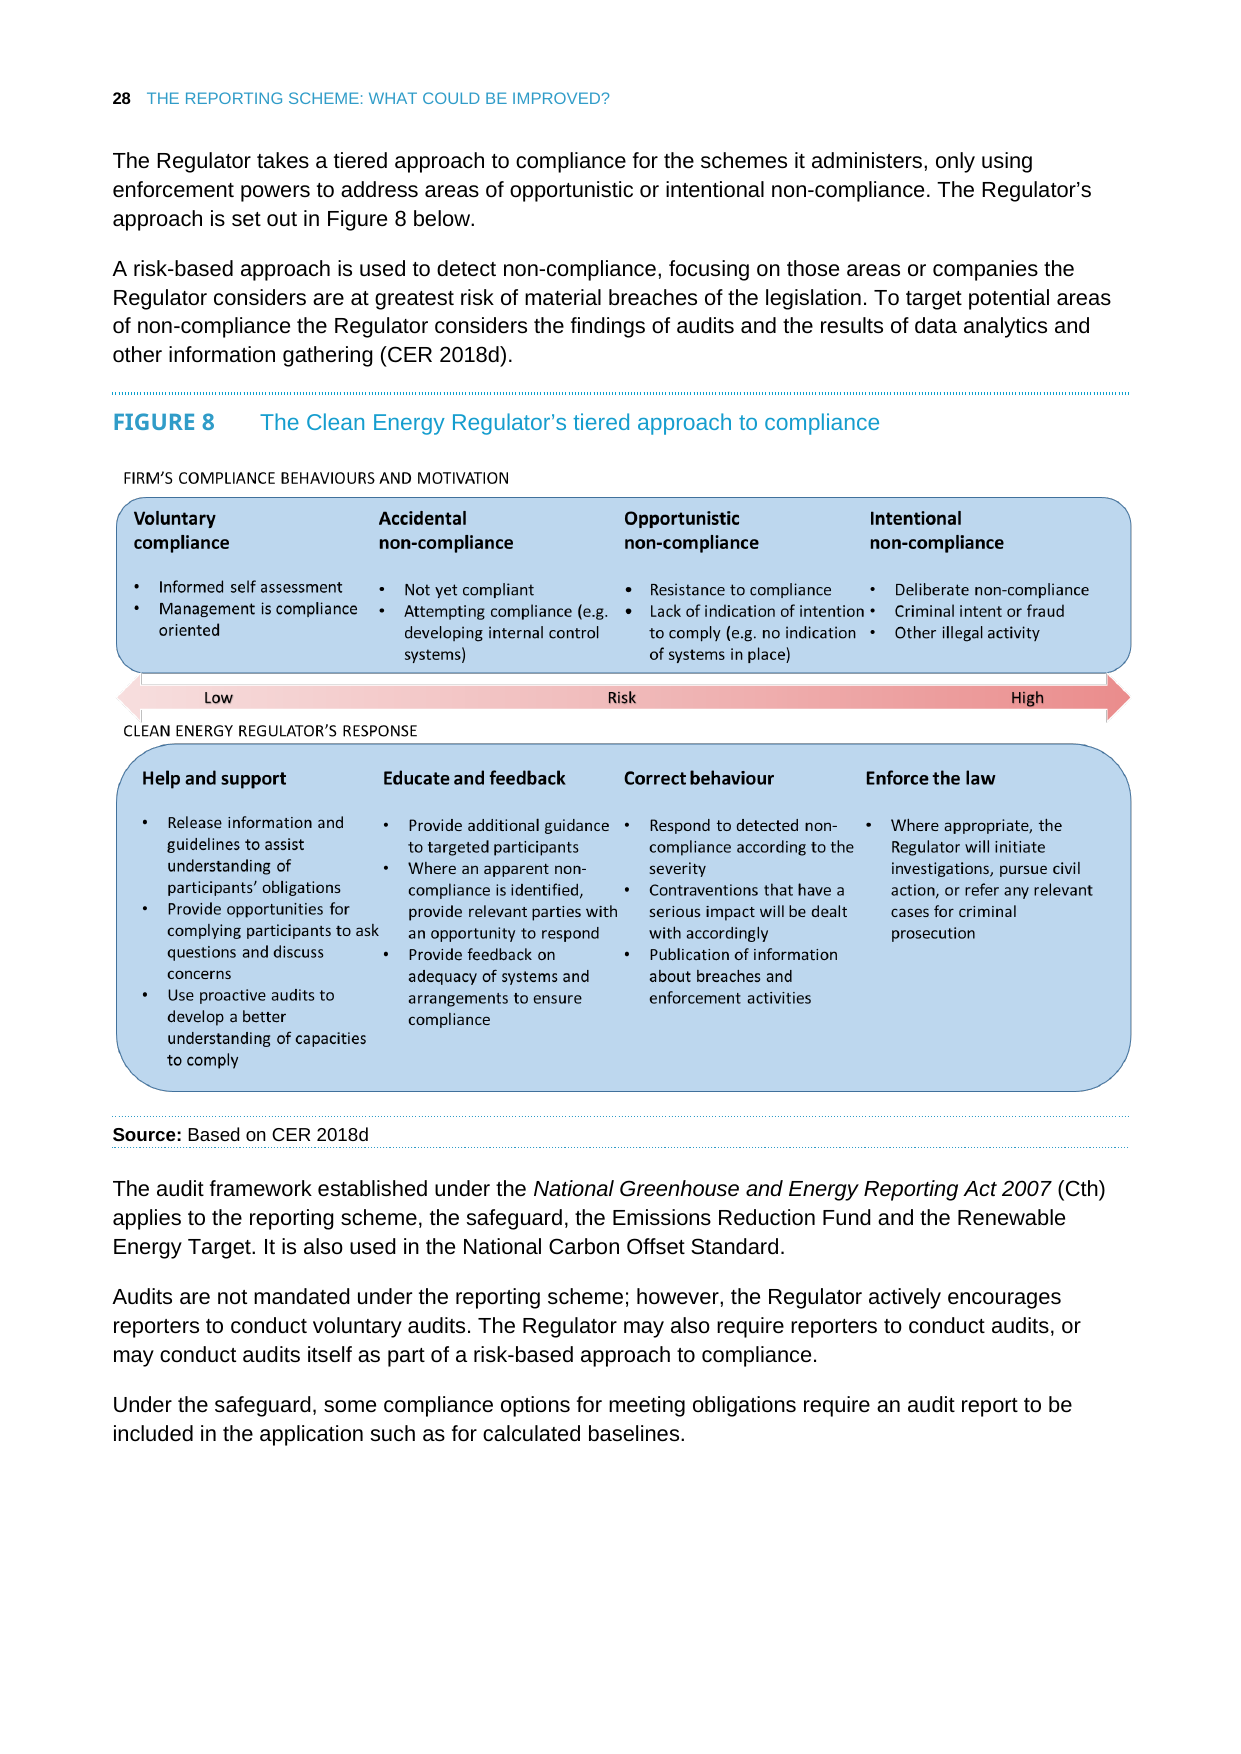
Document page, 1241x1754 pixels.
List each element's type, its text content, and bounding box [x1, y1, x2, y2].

picture [112, 461, 1132, 1092]
text The Regulator takes a tiered approach to compliance for the schemes it administers, only using enforcement powers to address areas of opportunistic or intentional non-compliance. The Regulator’s approach is set out in Figure 8 below. [112, 148, 1128, 231]
text The audit framework established under the National Greenhouse and Energy Reporting Act 2007 (Cth) applies to the reporting scheme, the safeguard, the Emissions Reduction Fund and the Renewable Energy Target. It is also used in the National Carbon Offset Standard. [112, 1176, 1128, 1259]
text Source: Based on CER 2018d [112, 1116, 1128, 1148]
text A risk-based approach is used to detect non-compliance, focusing on those areas or companies the Regulator considers are at greatest risk of material breaches of the legislation. To target potential areas of non-compliance the Regulator considers the findings of audits and the results of data analytics and other information gathering (CER 2018d). [112, 255, 1128, 367]
text Under the safeguard, some compliance options for meeting obligations require an audit report to be included in the application such as for calculated baselines. [112, 1392, 1128, 1446]
text Audits are not mandated under the reporting scheme; however, the Regulator actively encourages reporters to conduct voluntary audits. The Regulator may also require reporters to conduct audits, or may conduct audits itself as part of a risk-based approach to compliance. [112, 1284, 1128, 1367]
text The Clean Energy Regulator’s tiered approach to compliance [112, 392, 1128, 437]
